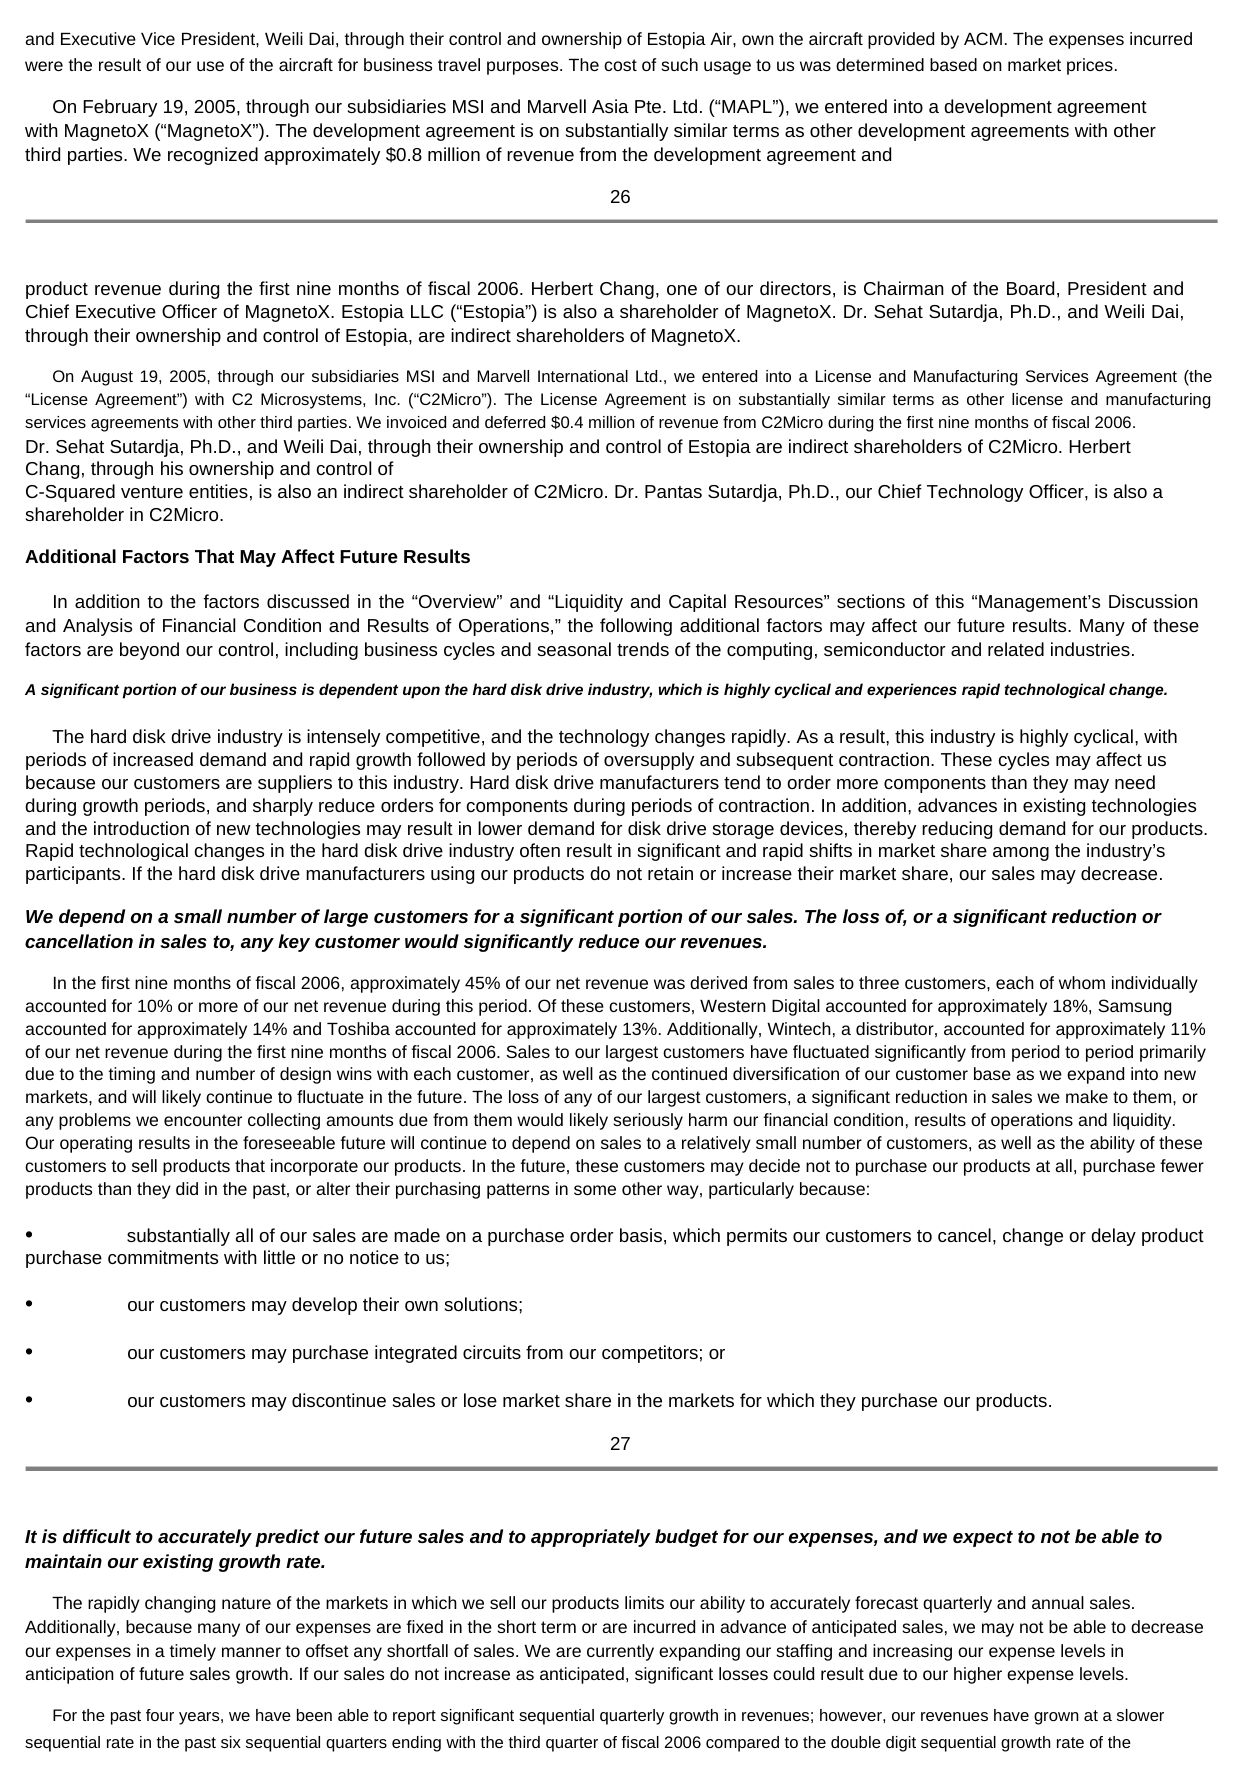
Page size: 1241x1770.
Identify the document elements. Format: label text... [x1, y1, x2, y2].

text On August 19, 2005, through our subsidiaries MSI and Marvell International Ltd., we entered into a License and Manufacturing Services Agreement (the “License Agreement”) with C2 Microsystems, Inc. (“C2Micro”). The License Agreement is on substantially similar terms as other license and manufacturing services agreements with other third parties. We invoiced and deferred $0.4 million of revenue from C2Micro during the first nine months of fiscal 2006. [25, 367, 1213, 432]
text 26 [25, 186, 1215, 207]
text A significant portion of our business is dependent upon the hard disk drive industry, which is highly cyclical and experiences rapid technological change. [25, 681, 1213, 699]
list substantially all of our sales are made on a purchase order basis, which permits our customers to cancel, change or delay product purchase commitments with little or no notice to us; [25, 1222, 1213, 1268]
text The rapidly changing nature of the markets in which we sell our products limits our ability to accurately forecast quarterly and annual sales. Additionally, because many of our expenses are fixed in the short term or are incurred in advance of anticipated sales, we may not be able to decrease our expenses in a timely manner to offset any shortfall of sales. We are currently expanding our staffing and increasing our expense levels in anticipation of future sales growth. If our sales do not increase as anticipated, significant losses could result due to our higher expense levels. [25, 1593, 1213, 1684]
list our customers may discontinue sales or lose market share in the markets for which they purchase our products. [25, 1386, 1213, 1412]
text We depend on a small number of large customers for a significant portion of our sales. The loss of, or a significant reduction or cancellation in sales to, any key customer would significantly reduce our revenues. [25, 906, 1199, 952]
text 27 [25, 1433, 1215, 1454]
text The hard disk drive industry is intensely competitive, and the technology changes rapidly. As a result, this industry is highly cyclical, with periods of increased demand and rapid growth followed by periods of oversupply and subsequent contraction. These cycles may affect us because our customers are suppliers to this industry. Hard disk drive manufacturers tend to order more components than they may need during growth periods, and sharply reduce orders for components during periods of contraction. In addition, advances in existing technologies and the introduction of new technologies may result in lower demand for disk drive storage devices, thereby reducing demand for our products. Rapid technological changes in the hard disk drive industry often result in significant and rapid shifts in market share among the industry’s participants. If the hard disk drive manufacturers using our products do not retain or increase their market share, our sales may decrease. [25, 726, 1211, 885]
text Additional Factors That May Affect Future Results [25, 546, 1213, 567]
text In addition to the factors discussed in the “Overview” and “Liquidity and Capital Resources” sections of this “Management’s Discussion and Analysis of Financial Condition and Results of Operations,” the following additional factors may affect our future results. Many of these factors are beyond our control, including business cycles and seasonal trends of the computing, semiconductor and related industries. [25, 591, 1201, 660]
text C-Squared venture entities, is also an indirect shareholder of C2Micro. Dr. Pantas Sutardja, Ph.D., our Chief Technology Officer, is also a shareholder in C2Micro. [25, 481, 1176, 526]
text On February 19, 2005, through our subsidiaries MSI and Marvell Asia Pte. Ltd. (“MAPL”), we entered into a development agreement with MagnetoX (“MagnetoX”). The development agreement is on substantially similar terms as other development agreements with other third parties. We recognized approximately $0.8 million of revenue from the development agreement and [25, 96, 1182, 165]
text product revenue during the first nine months of fiscal 2006. Herbert Chang, one of our directors, is Chairman of the Board, President and Chief Executive Officer of MagnetoX. Estopia LLC (“Estopia”) is also a shareholder of MagnetoX. Dr. Sehat Sutardja, Ph.D., and Weili Dai, through their ownership and control of Estopia, are indirect shareholders of MagnetoX. [25, 277, 1186, 346]
text For the past four years, we have been able to report significant sequential quarterly growth in revenues; however, our revenues have grown at a slower sequential rate in the past six sequential quarters ending with the third quarter of fiscal 2006 compared to the double digit sequential growth rate of the [25, 1706, 1182, 1752]
picture [25, 219, 1218, 223]
text Dr. Sehat Sutardja, Ph.D., and Weili Dai, through their ownership and control of Estopia are indirect shareholders of C2Micro. Herbert Chang, through his ownership and control of [25, 436, 1190, 480]
text It is difficult to accurately predict our future sales and to appropriately budget for our expenses, and we expect to not be able to maintain our existing growth rate. [25, 1526, 1178, 1572]
text In the first nine months of fiscal 2006, approximately 45% of our net revenue was derived from sales to three customers, each of whom individually accounted for 10% or more of our net revenue during this period. Of these customers, Western Digital accounted for approximately 18%, Samsung accounted for approximately 14% and Toshiba accounted for approximately 13%. Additionally, Wintech, a distributor, accounted for approximately 11% of our net revenue during the first nine months of fiscal 2006. Sales to our largest customers have fluctuated significantly from period to period primarily due to the timing and number of design wins with each customer, as well as the continued diversification of our customer base as we expand into new markets, and will likely continue to fluctuate in the future. The loss of any of our largest customers, a significant reduction in sales we make to them, or any problems we encounter collecting amounts due from them would likely seriously harm our financial condition, results of operations and liquidity. Our operating results in the foreseeable future will continue to depend on sales to a relatively small number of customers, as well as the ability of these customers to sell products that incorporate our products. In the future, these customers may decide not to purchase our products at all, purchase fewer products than they did in the past, or alter their purchasing patterns in some other way, particularly because: [25, 973, 1209, 1199]
picture [25, 1466, 1218, 1471]
list our customers may purchase integrated circuits from our competitors; or [25, 1338, 1213, 1364]
list our customers may develop their own solutions; [25, 1290, 1213, 1316]
text and Executive Vice President, Weili Dai, through their control and ownership of Estopia Air, own the aircraft provided by ACM. The expenses incurred were the result of our use of the aircraft for business travel purposes. The cost of such usage to us was determined based on market prices. [25, 29, 1207, 75]
